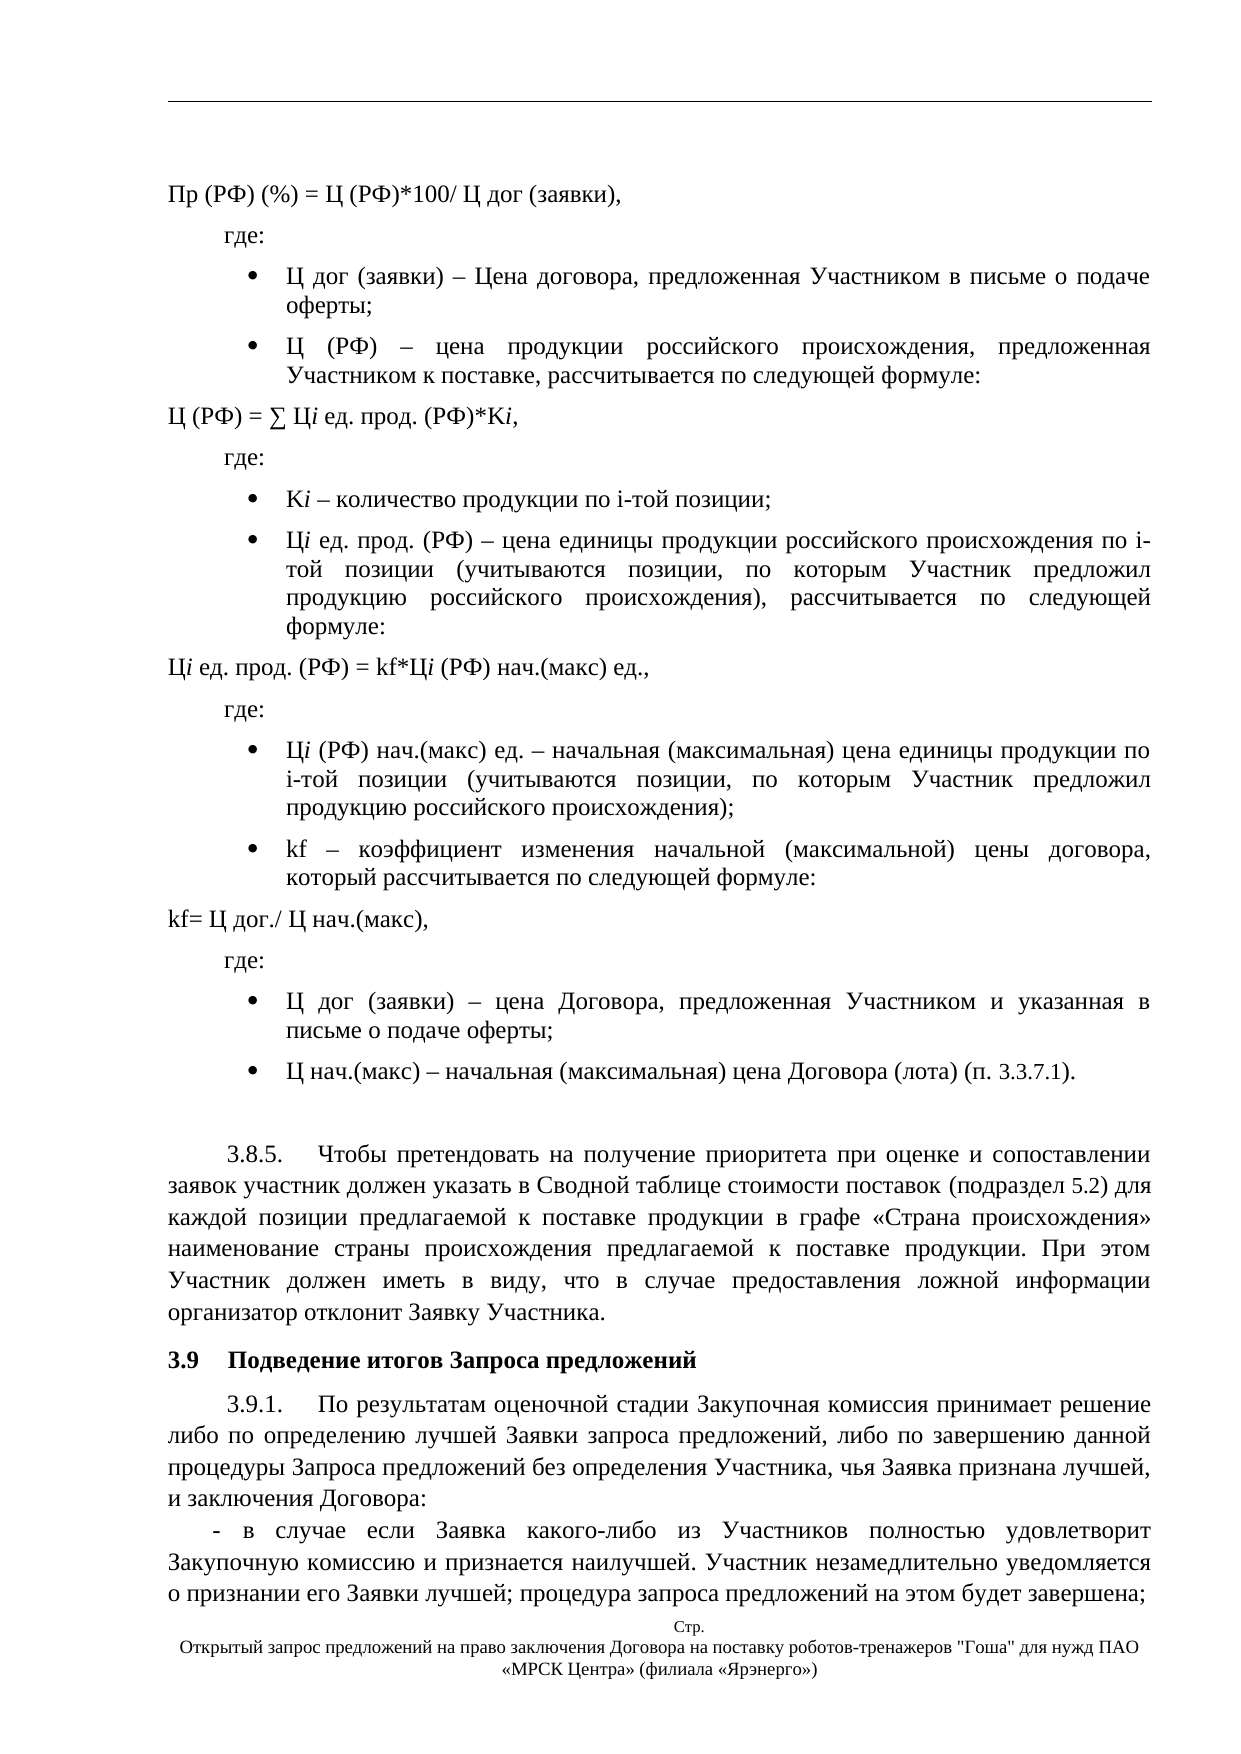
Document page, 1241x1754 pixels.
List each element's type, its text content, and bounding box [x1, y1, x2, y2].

list Цi (РФ) нач.(макс) ед. – начальная (максимальная) цена единицы продукции по i-той позиции (учитываются позиции, по которым Участник предложил продукцию российского происхождения); [248, 735, 1152, 821]
list Ц дог (заявки) – цена Договора, предложенная Участником и указанная в письме о подаче оферты; [248, 986, 1152, 1044]
list kf= Ц дог./ Ц нач.(макс), [168, 904, 1152, 932]
list где: [224, 694, 1152, 722]
list где: [224, 945, 1152, 974]
list Ki – количество продукции по i-той позиции; [248, 484, 1152, 512]
list в случае если Заявка какого-либо из Участников полностью удовлетворит Закупочную комиссию и признается наилучшей. Участник незамедлительно уведомляется о признании его Заявки лучшей; процедура запроса предложений на этом будет завершена; [168, 1515, 1152, 1607]
list Ц нач.(макс) – начальная (максимальная) цена Договора (лота) (п. 3.3.7.1). [248, 1056, 1152, 1085]
list Цi ед. прод. (РФ) = kf*Цi (РФ) нач.(макс) ед., [168, 652, 1152, 681]
list Ц (РФ) = ∑ Цi ед. прод. (РФ)*Ki, [168, 401, 1152, 430]
list Ц дог (заявки) – Цена договора, предложенная Участником в письме о подаче оферты; [248, 261, 1152, 319]
list Ц (РФ) – цена продукции российского происхождения, предложенная Участником к поставке, рассчитывается по следующей формуле: [248, 331, 1152, 389]
list где: [224, 442, 1152, 471]
subtitle Подведение итогов Запроса предложений [168, 1345, 1152, 1373]
list где: [224, 220, 1152, 249]
list По результатам оценочной стадии Закупочная комиссия принимает решение либо по определению лучшей Заявки запроса предложений, либо по завершению данной процедуры Запроса предложений без определения Участника, чья Заявка признана лучшей, и заключения Договора: [168, 1389, 1152, 1512]
list kf – коэффициент изменения начальной (максимальной) цены договора, который рассчитывается по следующей формуле: [248, 834, 1152, 891]
list Пр (РФ) (%) = Ц (РФ)*100/ Ц дог (заявки), [168, 179, 1152, 207]
list Цi ед. прод. (РФ) – цена единицы продукции российского происхождения по i-той позиции (учитываются позиции, по которым Участник предложил продукцию российского происхождения), рассчитывается по следующей формуле: [248, 525, 1152, 640]
list Чтобы претендовать на получение приоритета при оценке и сопоставлении заявок участник должен указать в Сводной таблице стоимости поставок (подраздел 5.2) для каждой позиции предлагаемой к поставке продукции в графе «Страна происхождения» наименование страны происхождения предлагаемой к поставке продукции. При этом Участник должен иметь в виду, что в случае предоставления ложной информации организатор отклонит Заявку Участника. [168, 1139, 1152, 1325]
